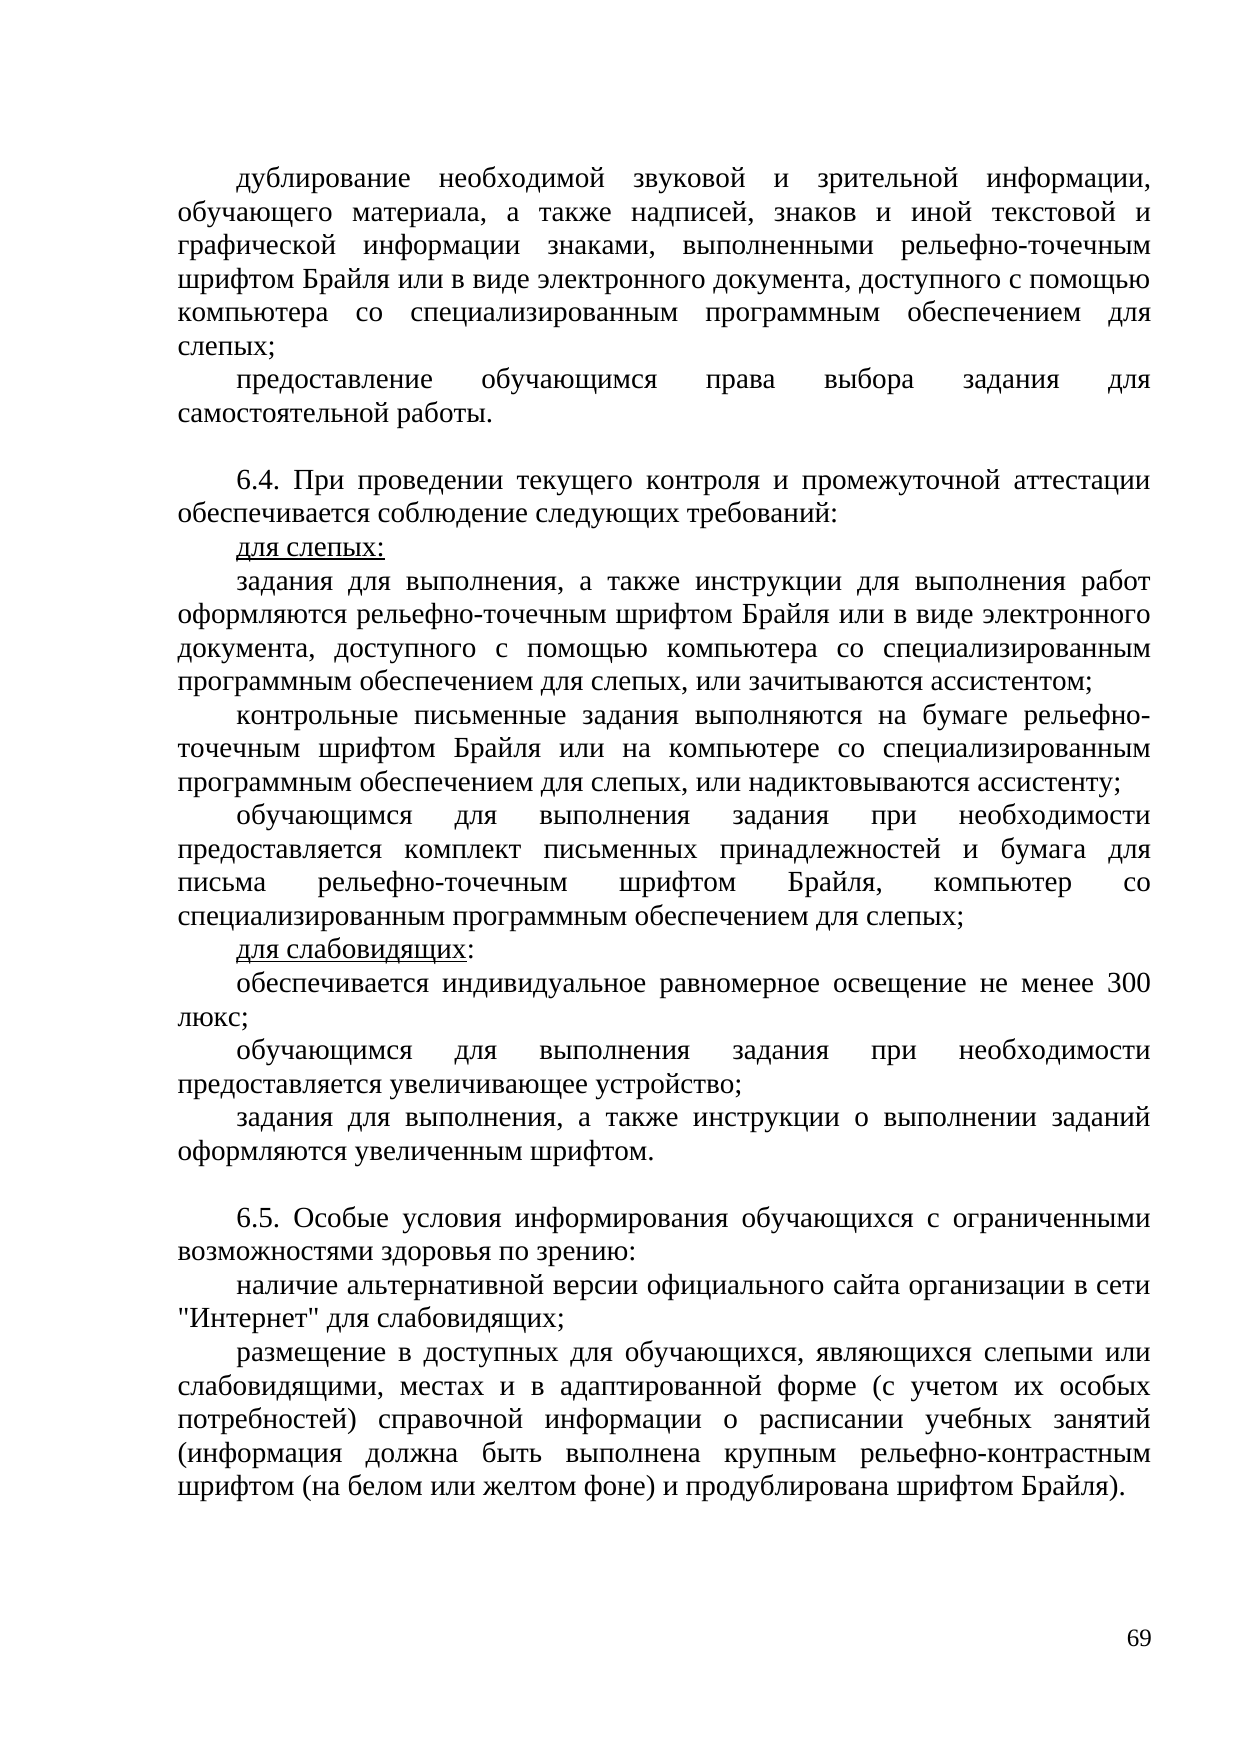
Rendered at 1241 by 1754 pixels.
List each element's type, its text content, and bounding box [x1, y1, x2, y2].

text дублирование необходимой звуковой и зрительной информации, обучающего материала, а также надписей, знаков и иной текстовой и графической информации знаками, выполненными рельефно-точечным шрифтом Брайля или в виде электронного документа, доступного с помощью компьютера со специализированным программным обеспечением для слепых; [177, 160, 1152, 361]
text 6.5. Особые условия информирования обучающихся с ограниченными возможностями здоровья по зрению: [177, 1200, 1152, 1267]
text задания для выполнения, а также инструкции о выполнении заданий оформляются увеличенным шрифтом. [177, 1099, 1152, 1166]
text для слепых: [177, 529, 1152, 563]
text контрольные письменные задания выполняются на бумаге рельефно-точечным шрифтом Брайля или на компьютере со специализированным программным обеспечением для слепых, или надиктовываются ассистенту; [177, 697, 1152, 797]
text обучающимся для выполнения задания при необходимости предоставляется увеличивающее устройство; [177, 1032, 1152, 1099]
text для слабовидящих: [177, 932, 1152, 965]
text обеспечивается индивидуальное равномерное освещение не менее 300 люкс; [177, 965, 1152, 1032]
text обучающимся для выполнения задания при необходимости предоставляется комплект письменных принадлежностей и бумага для письма рельефно-точечным шрифтом Брайля, компьютер со специализированным программным обеспечением для слепых; [177, 797, 1152, 932]
text 6.4. При проведении текущего контроля и промежуточной аттестации обеспечивается соблюдение следующих требований: [177, 462, 1152, 529]
text размещение в доступных для обучающихся, являющихся слепыми или слабовидящими, местах и в адаптированной форме (с учетом их особых потребностей) справочной информации о расписании учебных занятий (информация должна быть выполнена крупным рельефно-контрастным шрифтом (на белом или желтом фоне) и продублирована шрифтом Брайля). [177, 1334, 1152, 1502]
text наличие альтернативной версии официального сайта организации в сети "Интернет" для слабовидящих; [177, 1267, 1152, 1334]
text задания для выполнения, а также инструкции для выполнения работ оформляются рельефно-точечным шрифтом Брайля или в виде электронного документа, доступного с помощью компьютера со специализированным программным обеспечением для слепых, или зачитываются ассистентом; [177, 563, 1152, 697]
text предоставление обучающимся права выбора задания для самостоятельной работы. [177, 361, 1152, 428]
